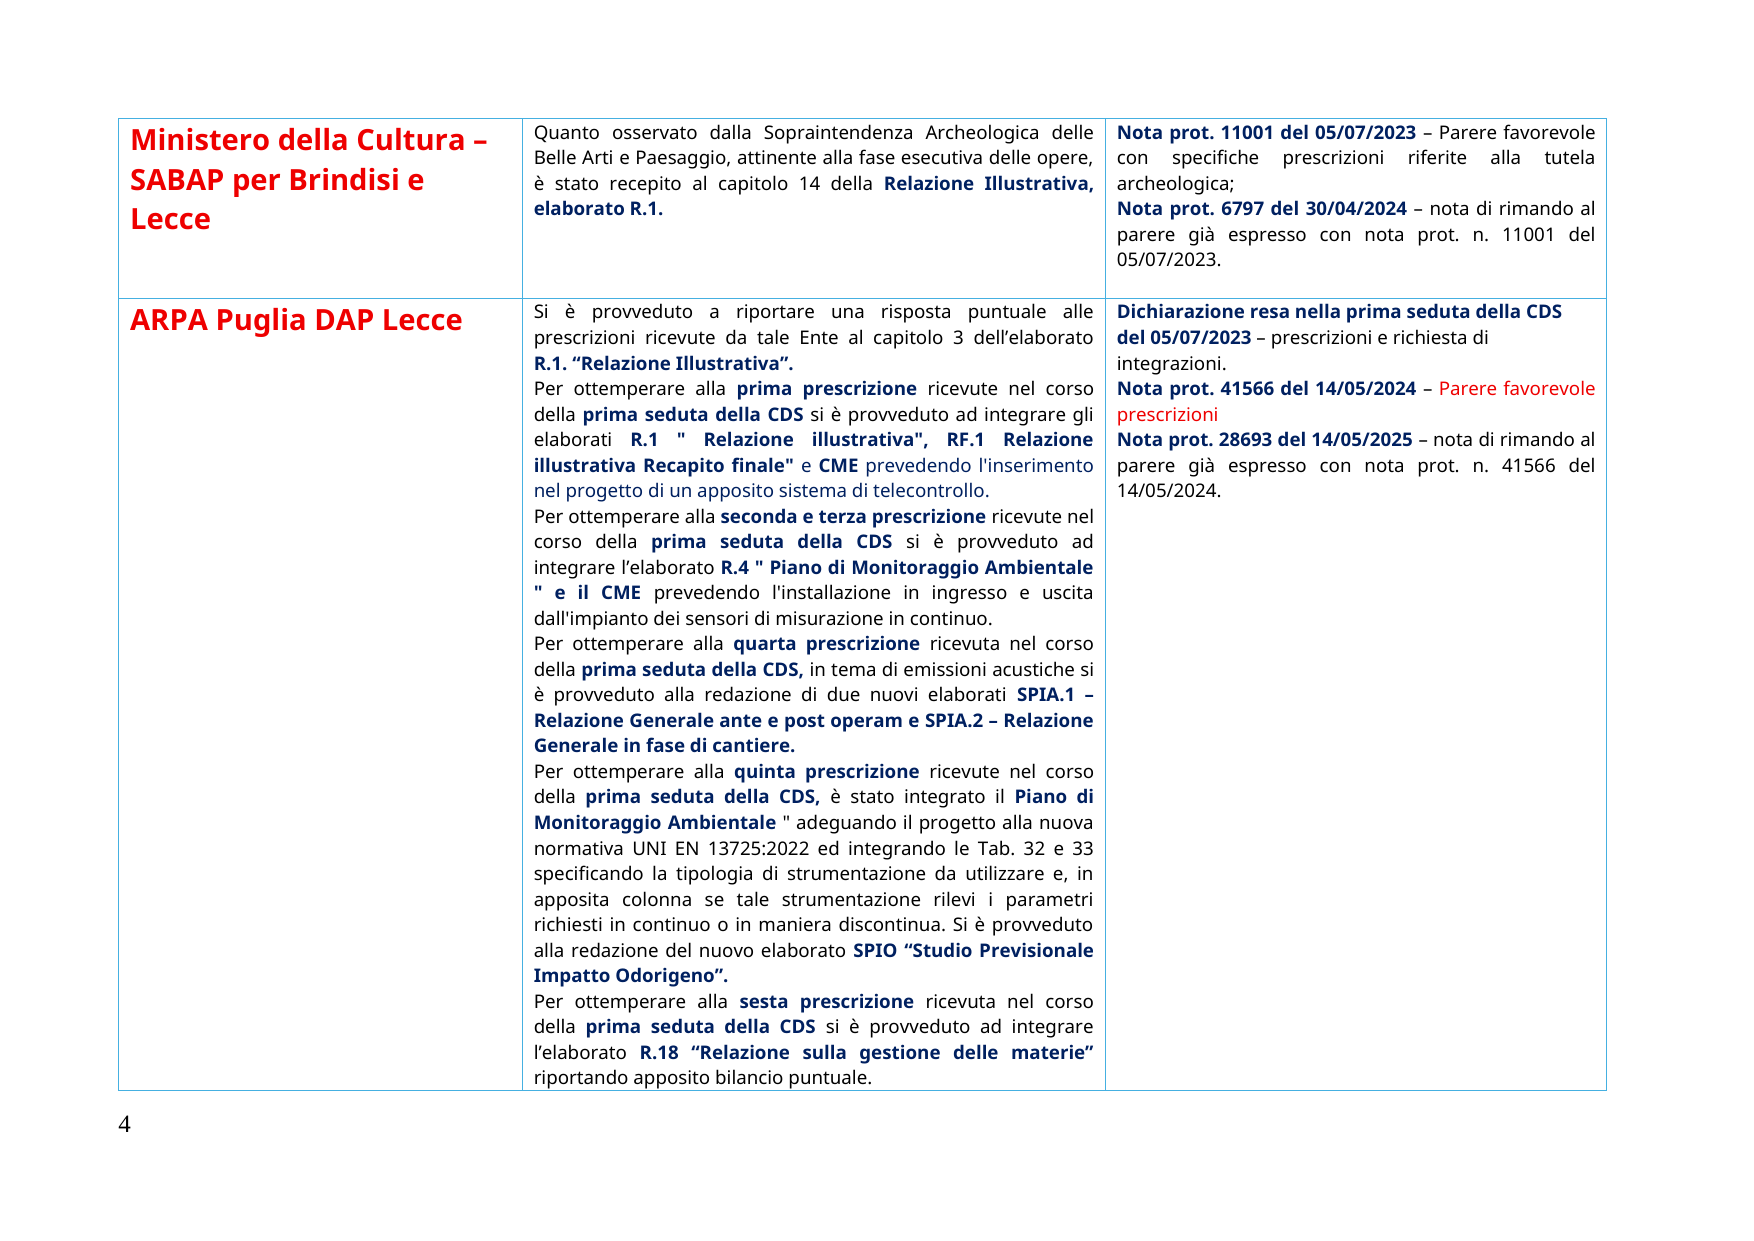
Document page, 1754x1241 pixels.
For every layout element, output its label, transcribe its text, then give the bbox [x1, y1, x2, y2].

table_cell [523, 299, 1105, 1090]
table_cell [1106, 299, 1606, 1090]
table_cell Quanto osservato dalla Sopraintendenza Archeologica delle Belle Arti e Paesaggio, attinente alla fase esecutiva delle opere, è stato recepito al capitolo 14 della Relazione Illustrativa, elaborato R.1. [523, 119, 1105, 298]
table_cell Nota prot. 11001 del 05/07/2023 – Parere favorevole con specifiche prescrizioni riferite alla tutela archeologica; Nota prot. 6797 del 30/04/2024 – nota di rimando al parere già espresso con nota prot. n. 11001 del 05/07/2023. [1106, 119, 1606, 298]
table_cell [119, 299, 522, 1090]
table_cell Ministero della Cultura – SABAP per Brindisi e Lecce [119, 119, 522, 298]
